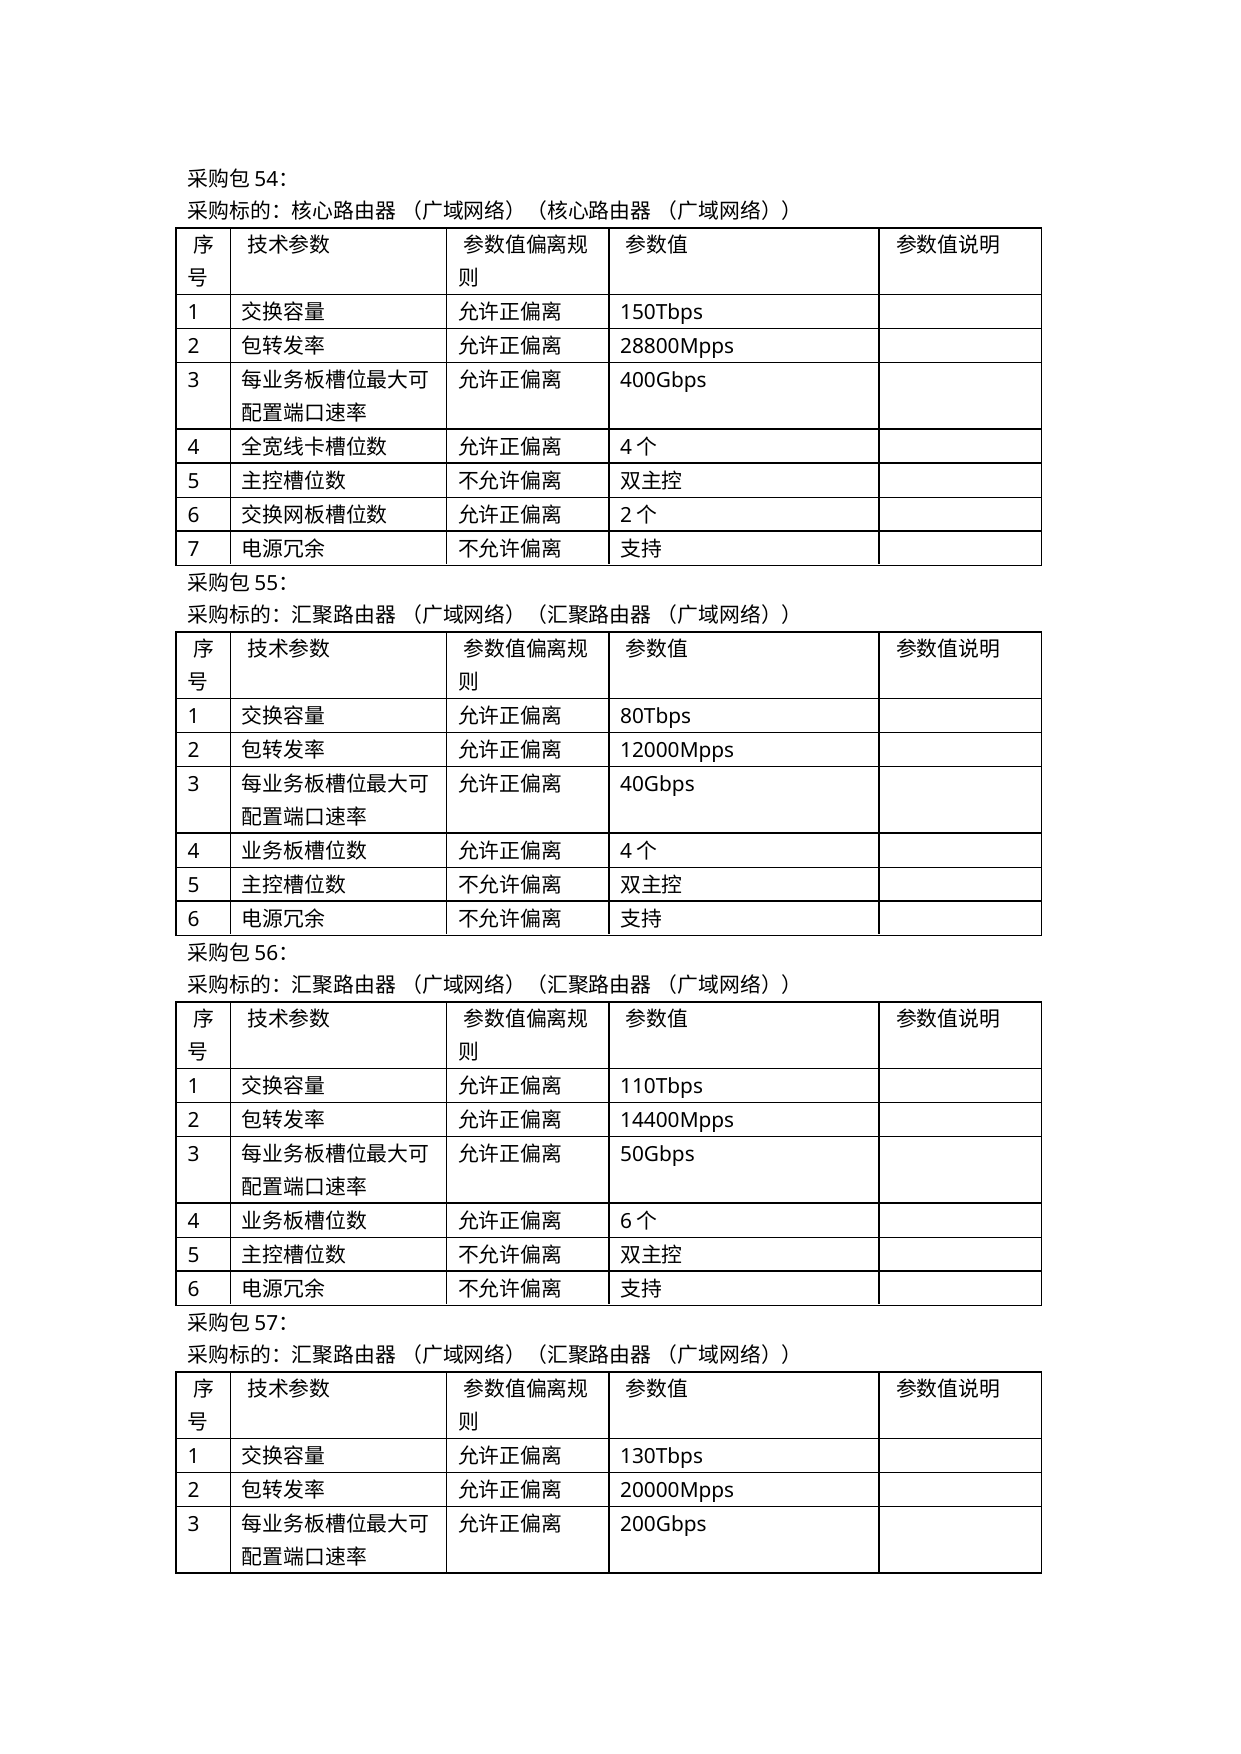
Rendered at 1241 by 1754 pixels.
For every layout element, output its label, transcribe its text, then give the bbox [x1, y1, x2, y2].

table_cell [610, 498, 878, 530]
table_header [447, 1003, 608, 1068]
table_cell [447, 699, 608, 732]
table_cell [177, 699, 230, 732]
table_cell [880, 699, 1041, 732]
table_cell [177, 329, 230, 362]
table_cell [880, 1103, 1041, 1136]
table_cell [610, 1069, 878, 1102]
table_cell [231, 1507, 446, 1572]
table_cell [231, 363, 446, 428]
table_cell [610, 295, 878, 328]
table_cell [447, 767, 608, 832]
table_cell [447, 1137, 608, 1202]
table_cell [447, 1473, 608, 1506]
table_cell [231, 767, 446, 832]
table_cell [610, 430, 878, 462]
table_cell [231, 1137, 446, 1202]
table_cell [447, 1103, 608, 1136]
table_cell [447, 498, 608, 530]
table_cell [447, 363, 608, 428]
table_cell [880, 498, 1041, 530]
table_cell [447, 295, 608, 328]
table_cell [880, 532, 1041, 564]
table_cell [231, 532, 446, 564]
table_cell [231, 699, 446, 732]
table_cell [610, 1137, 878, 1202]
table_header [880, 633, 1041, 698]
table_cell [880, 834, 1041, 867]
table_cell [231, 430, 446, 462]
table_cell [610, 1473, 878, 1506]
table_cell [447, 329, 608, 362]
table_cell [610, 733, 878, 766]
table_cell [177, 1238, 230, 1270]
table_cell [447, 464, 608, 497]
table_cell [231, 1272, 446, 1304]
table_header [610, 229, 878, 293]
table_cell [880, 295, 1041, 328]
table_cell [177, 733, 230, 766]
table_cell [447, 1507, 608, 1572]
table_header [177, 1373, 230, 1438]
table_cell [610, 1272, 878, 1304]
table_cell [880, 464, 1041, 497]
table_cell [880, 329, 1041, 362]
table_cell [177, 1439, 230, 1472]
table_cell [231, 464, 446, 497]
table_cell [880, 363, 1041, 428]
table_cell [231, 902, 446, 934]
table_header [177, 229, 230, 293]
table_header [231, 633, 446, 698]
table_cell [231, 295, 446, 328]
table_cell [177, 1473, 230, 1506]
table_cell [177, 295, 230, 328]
text 采购包56： [187, 936, 1053, 968]
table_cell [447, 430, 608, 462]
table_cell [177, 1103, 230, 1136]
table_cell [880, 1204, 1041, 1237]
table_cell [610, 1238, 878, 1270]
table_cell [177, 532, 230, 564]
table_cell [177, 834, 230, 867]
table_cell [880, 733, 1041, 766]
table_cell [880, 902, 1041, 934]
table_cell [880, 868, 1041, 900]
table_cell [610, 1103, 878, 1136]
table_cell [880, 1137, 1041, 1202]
text 采购包54： [187, 162, 1053, 194]
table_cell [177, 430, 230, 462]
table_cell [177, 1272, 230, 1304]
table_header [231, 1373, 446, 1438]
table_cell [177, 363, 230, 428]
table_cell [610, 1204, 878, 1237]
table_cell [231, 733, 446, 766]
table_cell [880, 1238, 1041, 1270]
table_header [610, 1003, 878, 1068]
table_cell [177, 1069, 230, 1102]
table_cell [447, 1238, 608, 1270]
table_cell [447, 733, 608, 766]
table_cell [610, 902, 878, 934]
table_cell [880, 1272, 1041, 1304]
text 采购标的：汇聚路由器 （广域网络）（汇聚路由器 （广域网络）） [187, 1338, 1053, 1371]
text 采购包57： [187, 1306, 1053, 1338]
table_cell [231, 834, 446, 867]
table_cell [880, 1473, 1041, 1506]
text 采购包55： [187, 566, 1053, 598]
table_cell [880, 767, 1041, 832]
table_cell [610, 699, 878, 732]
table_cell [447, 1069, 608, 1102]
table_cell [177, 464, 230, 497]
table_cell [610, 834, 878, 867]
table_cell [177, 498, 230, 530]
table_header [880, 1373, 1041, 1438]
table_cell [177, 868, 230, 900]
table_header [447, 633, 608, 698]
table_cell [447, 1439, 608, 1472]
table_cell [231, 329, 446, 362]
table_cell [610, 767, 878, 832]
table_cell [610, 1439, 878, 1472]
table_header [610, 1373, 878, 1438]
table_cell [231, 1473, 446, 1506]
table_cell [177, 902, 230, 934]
text 采购标的：汇聚路由器 （广域网络）（汇聚路由器 （广域网络）） [187, 598, 1053, 631]
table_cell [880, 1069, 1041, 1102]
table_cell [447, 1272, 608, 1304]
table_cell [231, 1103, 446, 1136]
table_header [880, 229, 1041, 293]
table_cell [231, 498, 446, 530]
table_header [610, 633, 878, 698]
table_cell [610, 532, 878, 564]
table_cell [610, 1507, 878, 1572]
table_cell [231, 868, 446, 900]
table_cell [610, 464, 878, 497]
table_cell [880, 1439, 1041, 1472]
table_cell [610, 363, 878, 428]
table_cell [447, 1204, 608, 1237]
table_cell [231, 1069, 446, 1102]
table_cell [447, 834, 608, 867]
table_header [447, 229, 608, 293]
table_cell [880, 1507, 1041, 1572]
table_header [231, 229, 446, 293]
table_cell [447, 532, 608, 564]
text 采购标的：核心路由器 （广域网络）（核心路由器 （广域网络）） [187, 194, 1053, 227]
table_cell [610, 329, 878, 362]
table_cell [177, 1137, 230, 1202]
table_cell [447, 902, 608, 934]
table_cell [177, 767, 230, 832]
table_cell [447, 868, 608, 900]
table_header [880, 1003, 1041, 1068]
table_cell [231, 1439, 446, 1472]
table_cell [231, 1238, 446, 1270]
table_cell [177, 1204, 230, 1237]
text 采购标的：汇聚路由器 （广域网络）（汇聚路由器 （广域网络）） [187, 968, 1053, 1001]
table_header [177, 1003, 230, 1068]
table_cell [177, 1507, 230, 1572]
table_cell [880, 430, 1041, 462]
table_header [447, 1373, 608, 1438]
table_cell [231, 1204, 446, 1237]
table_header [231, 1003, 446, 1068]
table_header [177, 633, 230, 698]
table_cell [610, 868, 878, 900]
